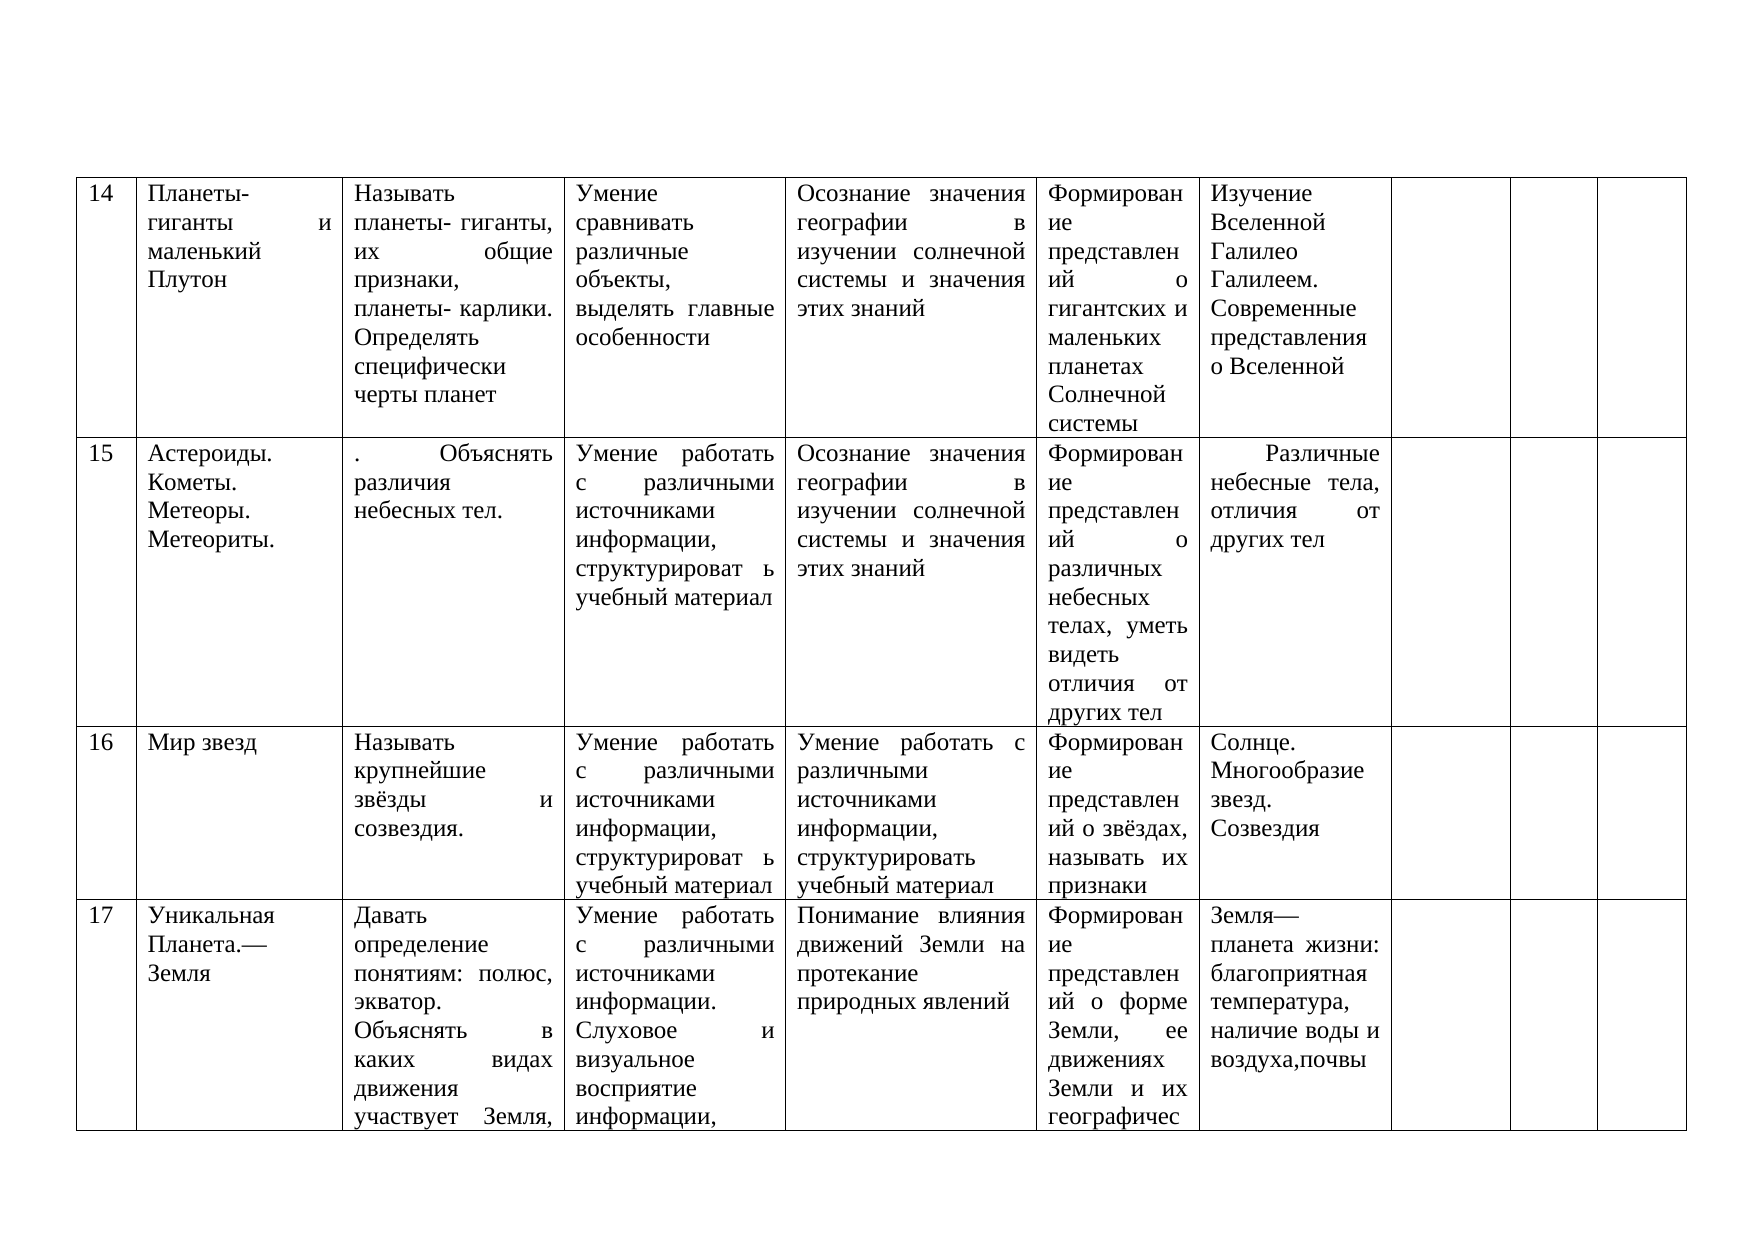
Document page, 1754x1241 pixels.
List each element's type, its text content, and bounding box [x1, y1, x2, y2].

table_cell 17 [77, 900, 136, 1130]
table_cell Называть планеты- гиганты, их общие признаки, планеты- карлики. Определять специфически черты планет [343, 178, 564, 437]
table_cell Умение работать с различными источниками информации, структурировать учебный материал [786, 727, 1036, 899]
table_cell 16 [77, 727, 136, 899]
table_cell Изучение Вселенной Галилео Галилеем. Современные представления о Вселенной [1200, 178, 1391, 437]
table_cell [1511, 900, 1597, 1130]
table_cell Солнце. Многообразие звезд. Созвездия [1200, 727, 1391, 899]
table_cell . Объяснять различия небесных тел. [343, 438, 564, 726]
table_cell Астероиды. Кометы. Метеоры. Метеориты. [137, 438, 342, 726]
table_cell Формирование представлений о различных небесных телах, уметь видеть отличия от других тел [1037, 438, 1199, 726]
table_cell Различные небесные тела, отличия от других тел [1200, 438, 1391, 726]
table_cell [1392, 727, 1510, 899]
table_cell [1511, 438, 1597, 726]
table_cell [786, 178, 1036, 437]
table_cell [1598, 178, 1686, 437]
table_cell [1392, 900, 1510, 1130]
table_cell Умение работать с различными источниками информации, структурироват ь учебный материал [565, 727, 785, 899]
table_cell [1392, 438, 1510, 726]
table_cell 15 [77, 438, 136, 726]
table_cell Формирование представлений о гигантских и маленьких планетах Солнечной системы [1037, 178, 1199, 437]
table_cell Называть крупнейшие звёзды и созвездия. [343, 727, 564, 899]
table_cell [1511, 727, 1597, 899]
table_cell Умение работать с различными источниками информации, структурироват ь учебный материал [565, 438, 785, 726]
table_cell Осознание значения географии в изучении солнечной системы и значения этих знаний [786, 438, 1036, 726]
table_cell Мир звезд [137, 727, 342, 899]
table_cell [1511, 178, 1597, 437]
table_cell [1598, 727, 1686, 899]
table_cell Формирование представлений о звёздах, называть их признаки [1037, 727, 1199, 899]
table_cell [1037, 900, 1199, 1130]
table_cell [1200, 900, 1391, 1130]
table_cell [137, 900, 342, 1130]
table_cell [1598, 900, 1686, 1130]
table_cell [1392, 178, 1510, 437]
table_cell Планеты-гиганты и маленький Плутон [137, 178, 342, 437]
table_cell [343, 900, 564, 1130]
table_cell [565, 900, 785, 1130]
table_cell [1598, 438, 1686, 726]
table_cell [565, 178, 785, 437]
table_cell 14 [77, 178, 136, 437]
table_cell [786, 900, 1036, 1130]
